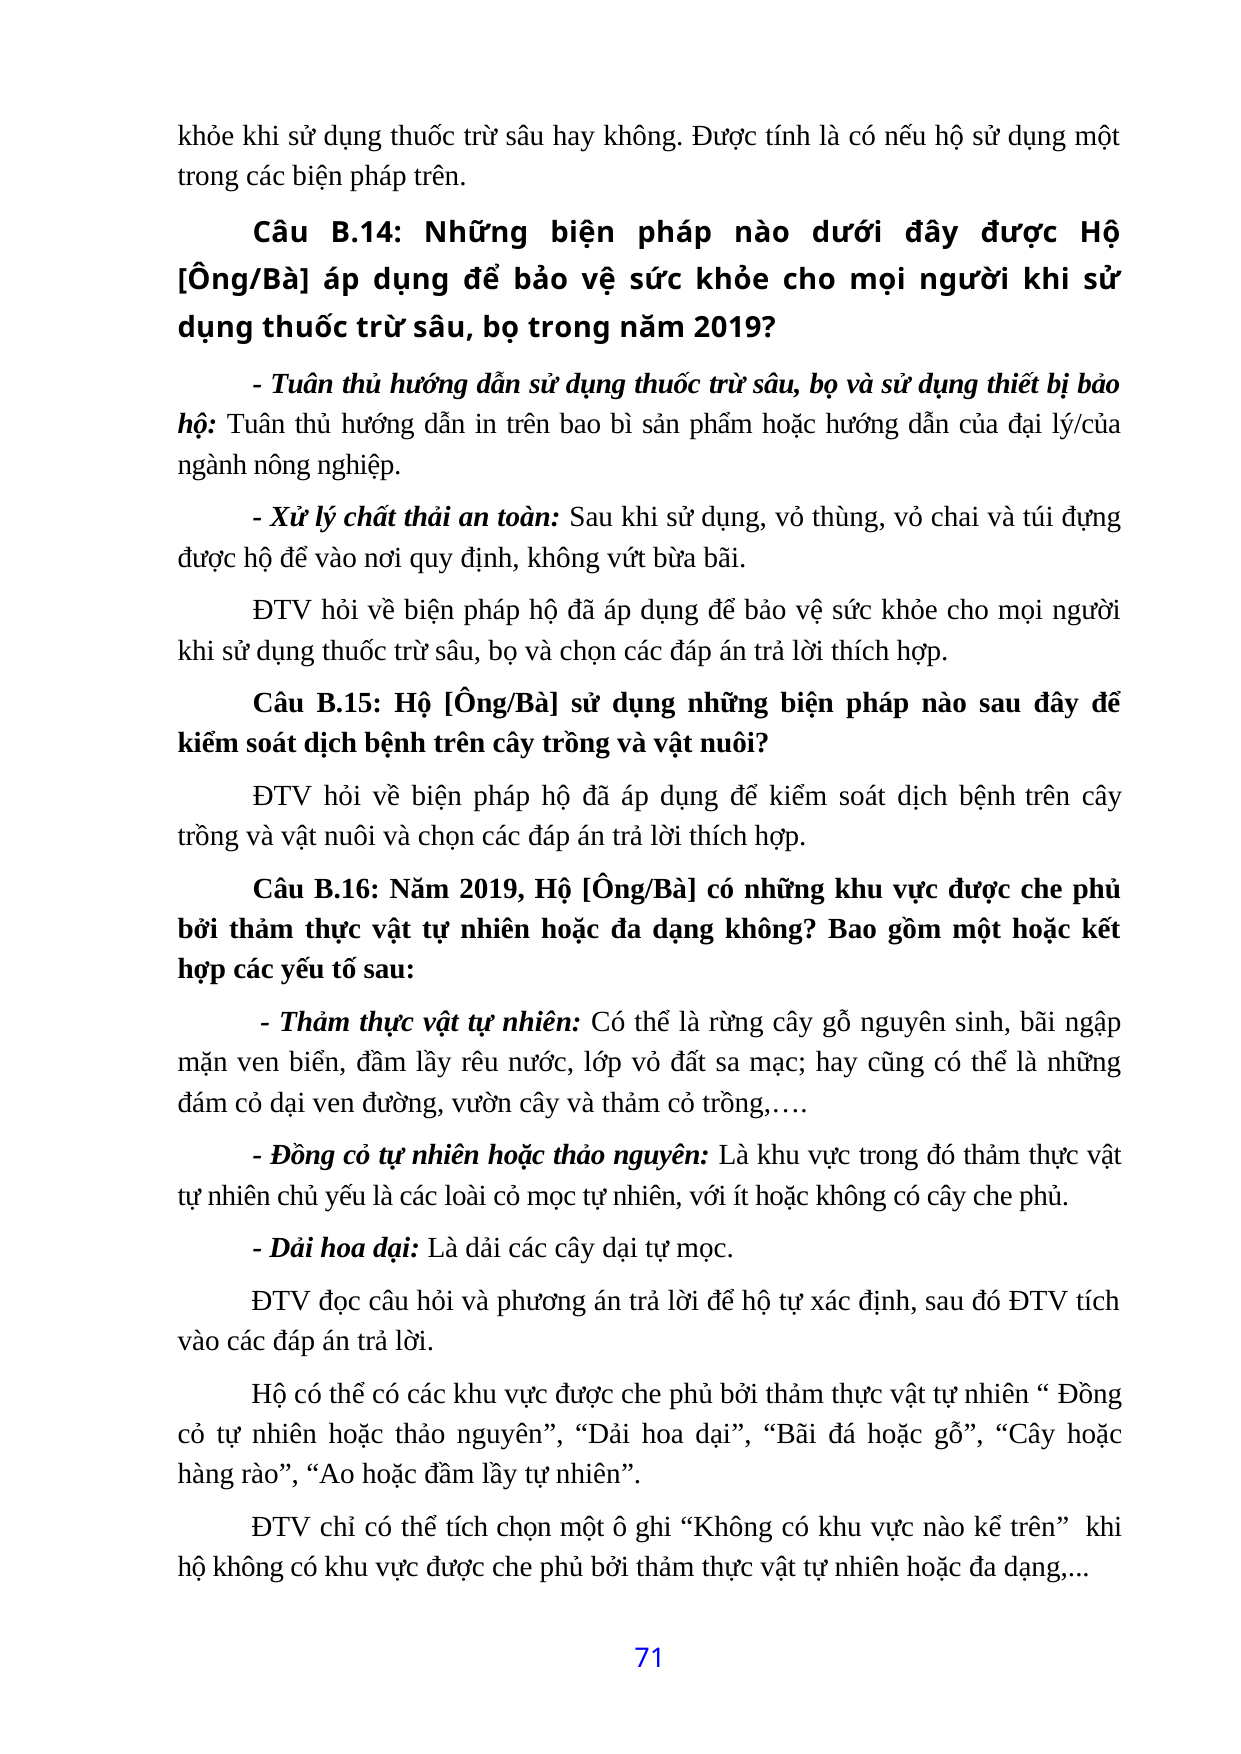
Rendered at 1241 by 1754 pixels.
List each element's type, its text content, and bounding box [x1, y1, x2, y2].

text ĐTV chỉ có thể tích chọn một ô ghi “Không có khu vực nào kể trên” khi hộ không có khu vực được che phủ bởi thảm thực vật tự nhiên hoặc đa dạng,... [177, 1509, 1122, 1583]
text - Xử lý chất thải an toàn: Sau khi sử dụng, vỏ thùng, vỏ chai và túi đựng được hộ để vào nơi quy định, không vứt bừa bãi. [177, 499, 1122, 573]
text ĐTV đọc câu hỏi và phương án trả lời để hộ tự xác định, sau đó ĐTV tích vào các đáp án trả lời. [177, 1283, 1122, 1357]
text Hộ có thể có các khu vực được che phủ bởi thảm thực vật tự nhiên “ Đồng cỏ tự nhiên hoặc thảo nguyên”, “Dải hoa dại”, “Bãi đá hoặc gỗ”, “Cây hoặc hàng rào”, “Ao hoặc đầm lầy tự nhiên”. [177, 1376, 1122, 1490]
text - Dải hoa dại: Là dải các cây dại tự mọc. [177, 1230, 1122, 1264]
text Câu B.15: Hộ [Ông/Bà] sử dụng những biện pháp nào sau đây để kiểm soát dịch bệnh trên cây trồng và vật nuôi? [177, 685, 1122, 759]
text - Tuân thủ hướng dẫn sử dụng thuốc trừ sâu, bọ và sử dụng thiết bị bảo hộ: Tuân thủ hướng dẫn in trên bao bì sản phẩm hoặc hướng dẫn của đại lý/của ngành nông nghiệp. [177, 366, 1122, 480]
text ĐTV hỏi về biện pháp hộ đã áp dụng để bảo vệ sức khỏe cho mọi người khi sử dụng thuốc trừ sâu, bọ và chọn các đáp án trả lời thích hợp. [177, 592, 1122, 666]
text ĐTV hỏi về biện pháp hộ đã áp dụng để kiểm soát dịch bệnh trên cây trồng và vật nuôi và chọn các đáp án trả lời thích hợp. [177, 778, 1122, 852]
text - Đồng cỏ tự nhiên hoặc thảo nguyên: Là khu vực trong đó thảm thực vật tự nhiên chủ yếu là các loài cỏ mọc tự nhiên, với ít hoặc không có cây che phủ. [177, 1137, 1122, 1211]
text Câu B.16: Năm 2019, Hộ [Ông/Bà] có những khu vực được che phủ bởi thảm thực vật tự nhiên hoặc đa dạng không? Bao gồm một hoặc kết hợp các yếu tố sau: [177, 871, 1122, 985]
text - Thảm thực vật tự nhiên: Có thể là rừng cây gỗ nguyên sinh, bãi ngập mặn ven biển, đầm lầy rêu nước, lớp vỏ đất sa mạc; hay cũng có thể là những đám cỏ dại ven đường, vườn cây và thảm cỏ trồng,…. [177, 1004, 1122, 1118]
text Câu B.14: Những biện pháp nào dưới đây được Hộ [Ông/Bà] áp dụng để bảo vệ sức khỏe cho mọi người khi sử dụng thuốc trừ sâu, bọ trong năm 2019? [177, 211, 1122, 346]
